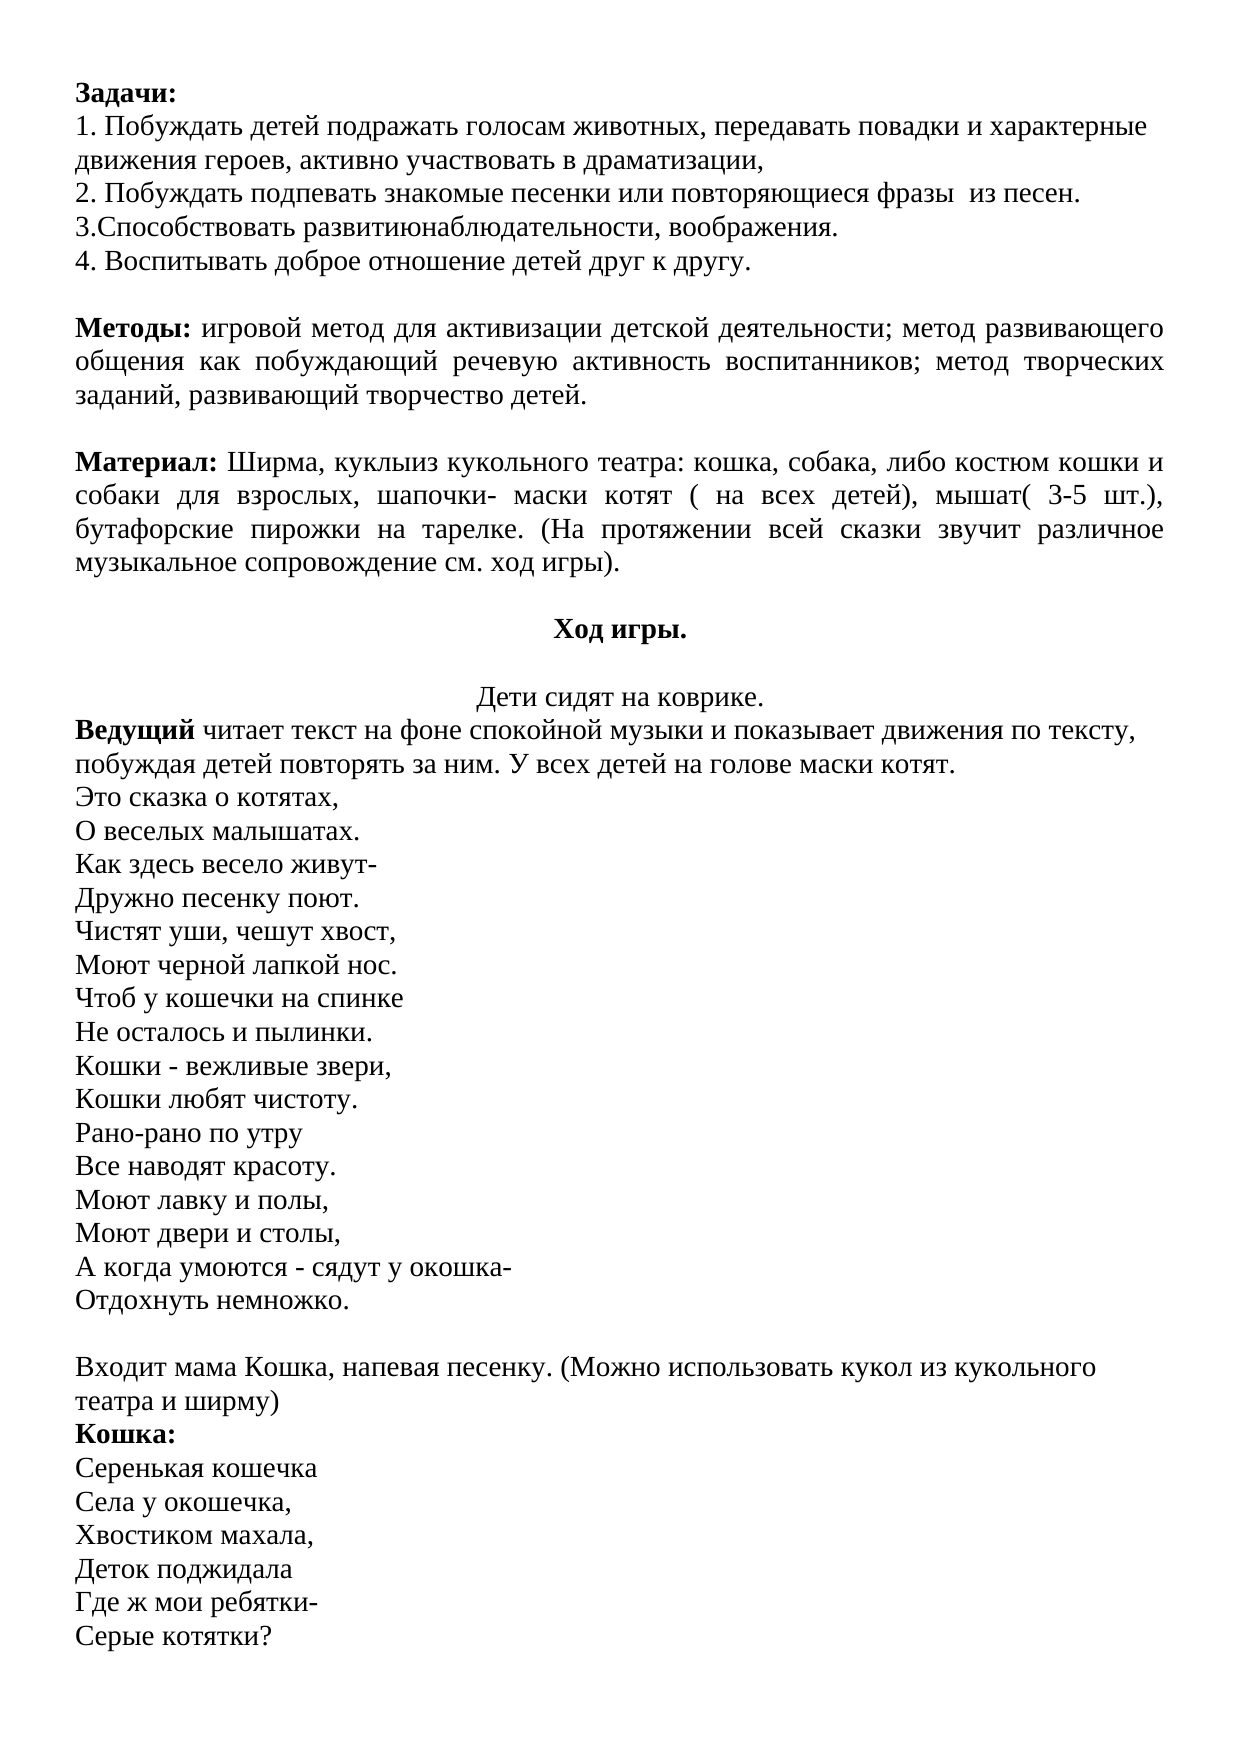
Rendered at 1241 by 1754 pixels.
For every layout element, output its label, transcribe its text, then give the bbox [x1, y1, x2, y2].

text Серенькая кошечка [75, 1450, 1165, 1484]
text Ход игры. [75, 612, 1165, 645]
text Серые котятки? [75, 1618, 1165, 1651]
text Входит мама Кошка, напевая песенку. (Можно использовать кукол из кукольного театра и ширму) [75, 1349, 1165, 1417]
text Кошки любят чистоту. [75, 1081, 1165, 1115]
text Деток поджидала [75, 1551, 1165, 1584]
text Села у окошечка, [75, 1484, 1165, 1517]
text А когда умоются - сядут у окошка- [75, 1249, 1165, 1282]
text Моют черной лапкой нос. [75, 947, 1165, 981]
text 4. Воспитывать доброе отношение детей друг к другу. [75, 243, 1165, 276]
text Моют лавку и полы, [75, 1182, 1165, 1215]
text Чистят уши, чешут хвост, [75, 913, 1165, 947]
text Кошки - вежливые звери, [75, 1048, 1165, 1081]
text Как здесь весело живут- [75, 846, 1165, 880]
text Все наводят красоту. [75, 1148, 1165, 1182]
text Ведущий читает текст на фоне спокойной музыки и показывает движения по тексту, побуждая детей повторять за ним. У всех детей на голове маски котят. [75, 712, 1165, 779]
text Не осталось и пылинки. [75, 1014, 1165, 1048]
text Дружно песенку поют. [75, 880, 1165, 913]
text Кошка: [75, 1417, 1165, 1450]
text Задачи: [75, 75, 1165, 108]
text Где ж мои ребятки- [75, 1584, 1165, 1618]
text Хвостиком махала, [75, 1517, 1165, 1551]
text 2. Побуждать подпевать знакомые песенки или повторяющиеся фразы из песен. [75, 176, 1165, 209]
text Это сказка о котятах, [75, 779, 1165, 813]
text Дети сидят на коврике. [75, 679, 1165, 712]
text О веселых малышатах. [75, 813, 1165, 846]
text Отдохнуть немножко. [75, 1282, 1165, 1316]
text 3.Способствовать развитиюнаблюдательности, воображения. [75, 209, 1165, 243]
text Методы: игровой метод для активизации детской деятельности; метод развивающего общения как побуждающий речевую активность воспитанников; метод творческих заданий, развивающий творчество детей. [75, 310, 1165, 410]
text Рано-рано по утру [75, 1115, 1165, 1148]
text Моют двери и столы, [75, 1215, 1165, 1249]
text Чтоб у кошечки на спинке [75, 981, 1165, 1014]
text Материал: Ширма, куклыиз кукольного театра: кошка, собака, либо костюм кошки и собаки для взрослых, шапочки- маски котят ( на всех детей), мышат( 3-5 шт.), бутафорские пирожки на тарелке. (На протяжении всей сказки звучит различное музыкальное сопровождение см. ход игры). [75, 444, 1165, 578]
text 1. Побуждать детей подражать голосам животных, передавать повадки и характерные движения героев, активно участвовать в драматизации, [75, 108, 1165, 176]
